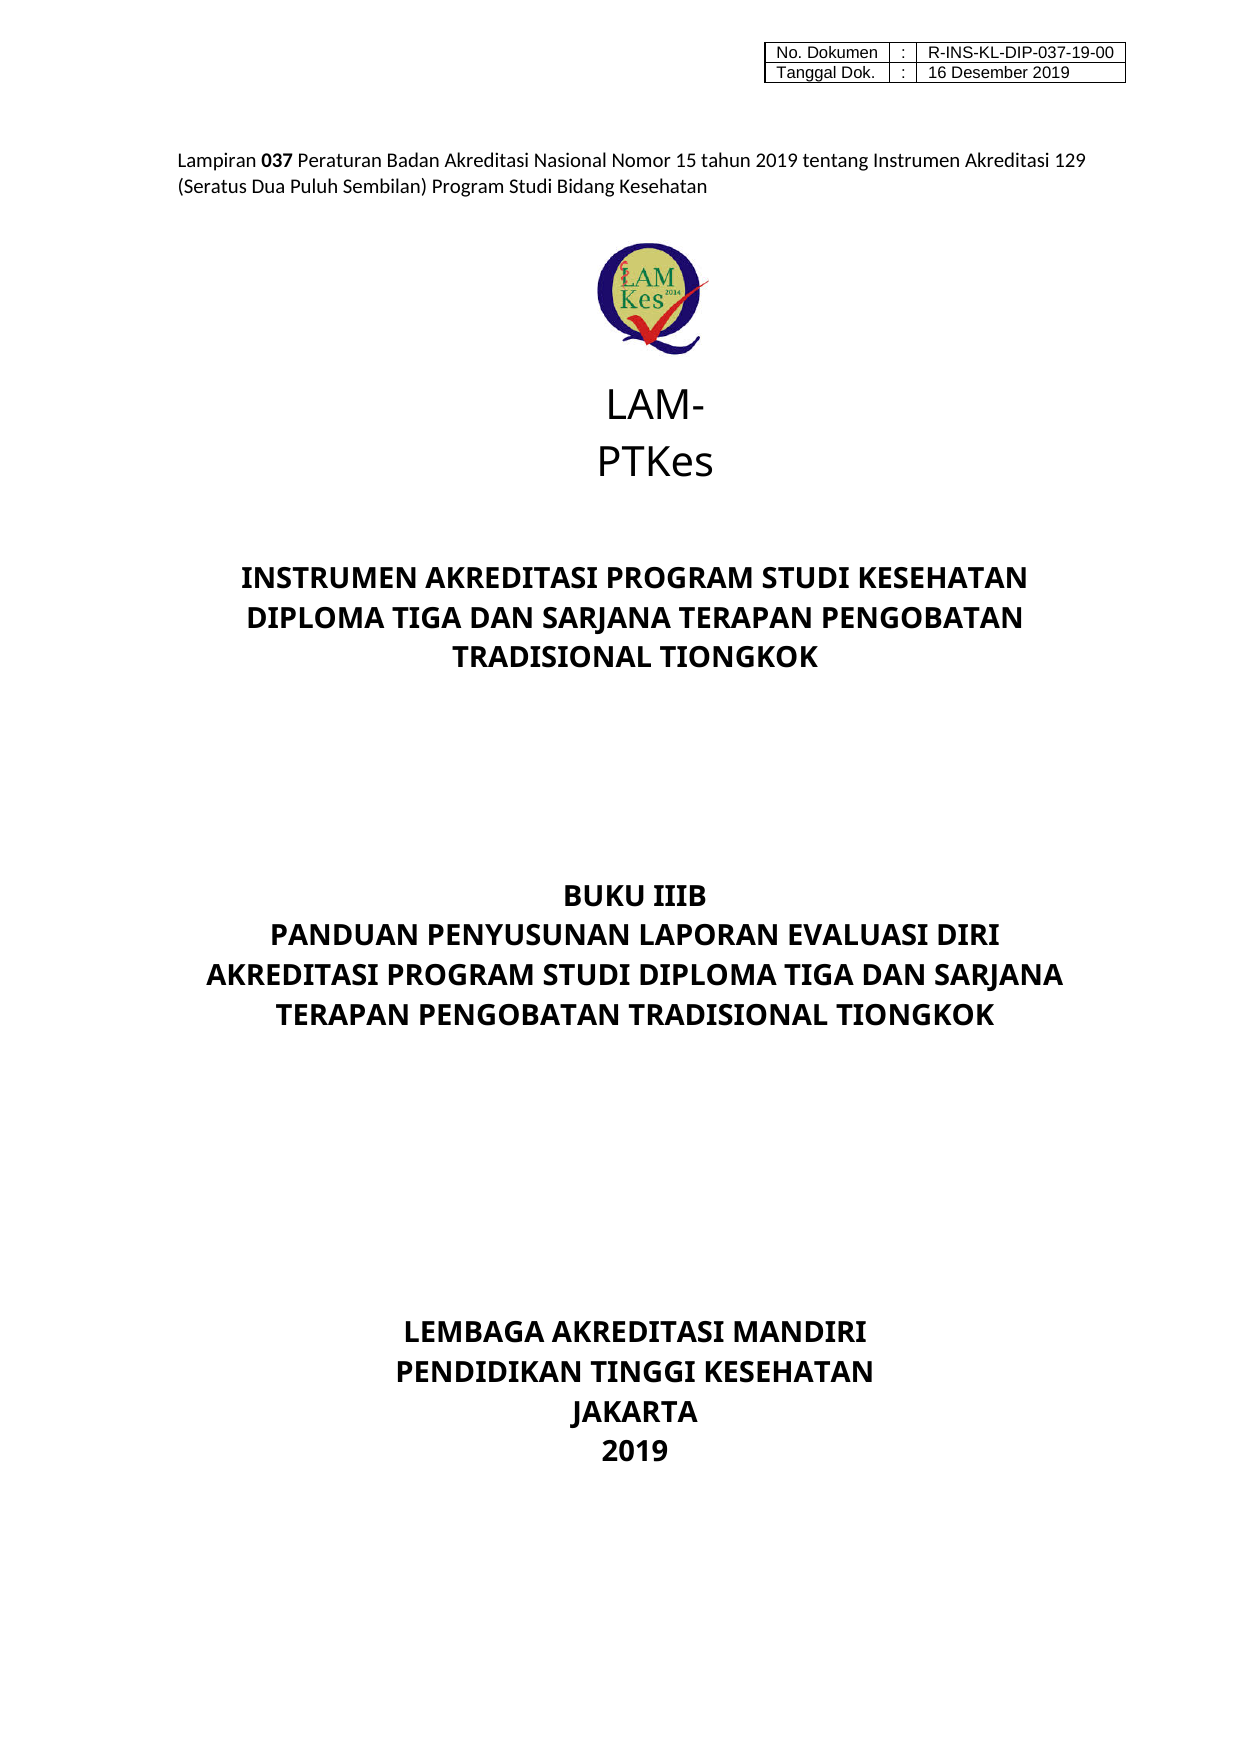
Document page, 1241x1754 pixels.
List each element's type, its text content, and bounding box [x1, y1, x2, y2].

text PENDIDIKAN TINGGI KESEHATAN [177, 1351, 1092, 1391]
text Lampiran 037 Peraturan Badan Akreditasi Nasional Nomor 15 tahun 2019 tentang Instrumen Akreditasi 129 (Seratus Dua Puluh Sembilan) Program Studi Bidang Kesehatan [177, 148, 1092, 198]
text DIPLOMA TIGA DAN SARJANA TERAPAN PENGOBATAN TRADISIONAL TIONGKOK [177, 597, 1092, 676]
text BUKU IIIB [177, 875, 1092, 914]
picture [591, 240, 709, 357]
text INSTRUMEN AKREDITASI PROGRAM STUDI KESEHATAN [177, 557, 1092, 597]
text 2019 [177, 1431, 1092, 1470]
text LEMBAGA AKREDITASI MANDIRI [177, 1311, 1092, 1351]
text PANDUAN PENYUSUNAN LAPORAN EVALUASI DIRI [177, 914, 1092, 954]
text AKREDITASI PROGRAM STUDI DIPLOMA TIGA DAN SARJANA TERAPAN PENGOBATAN TRADISIONAL TIONGKOK [177, 954, 1092, 1034]
text JAKARTA [177, 1391, 1092, 1431]
